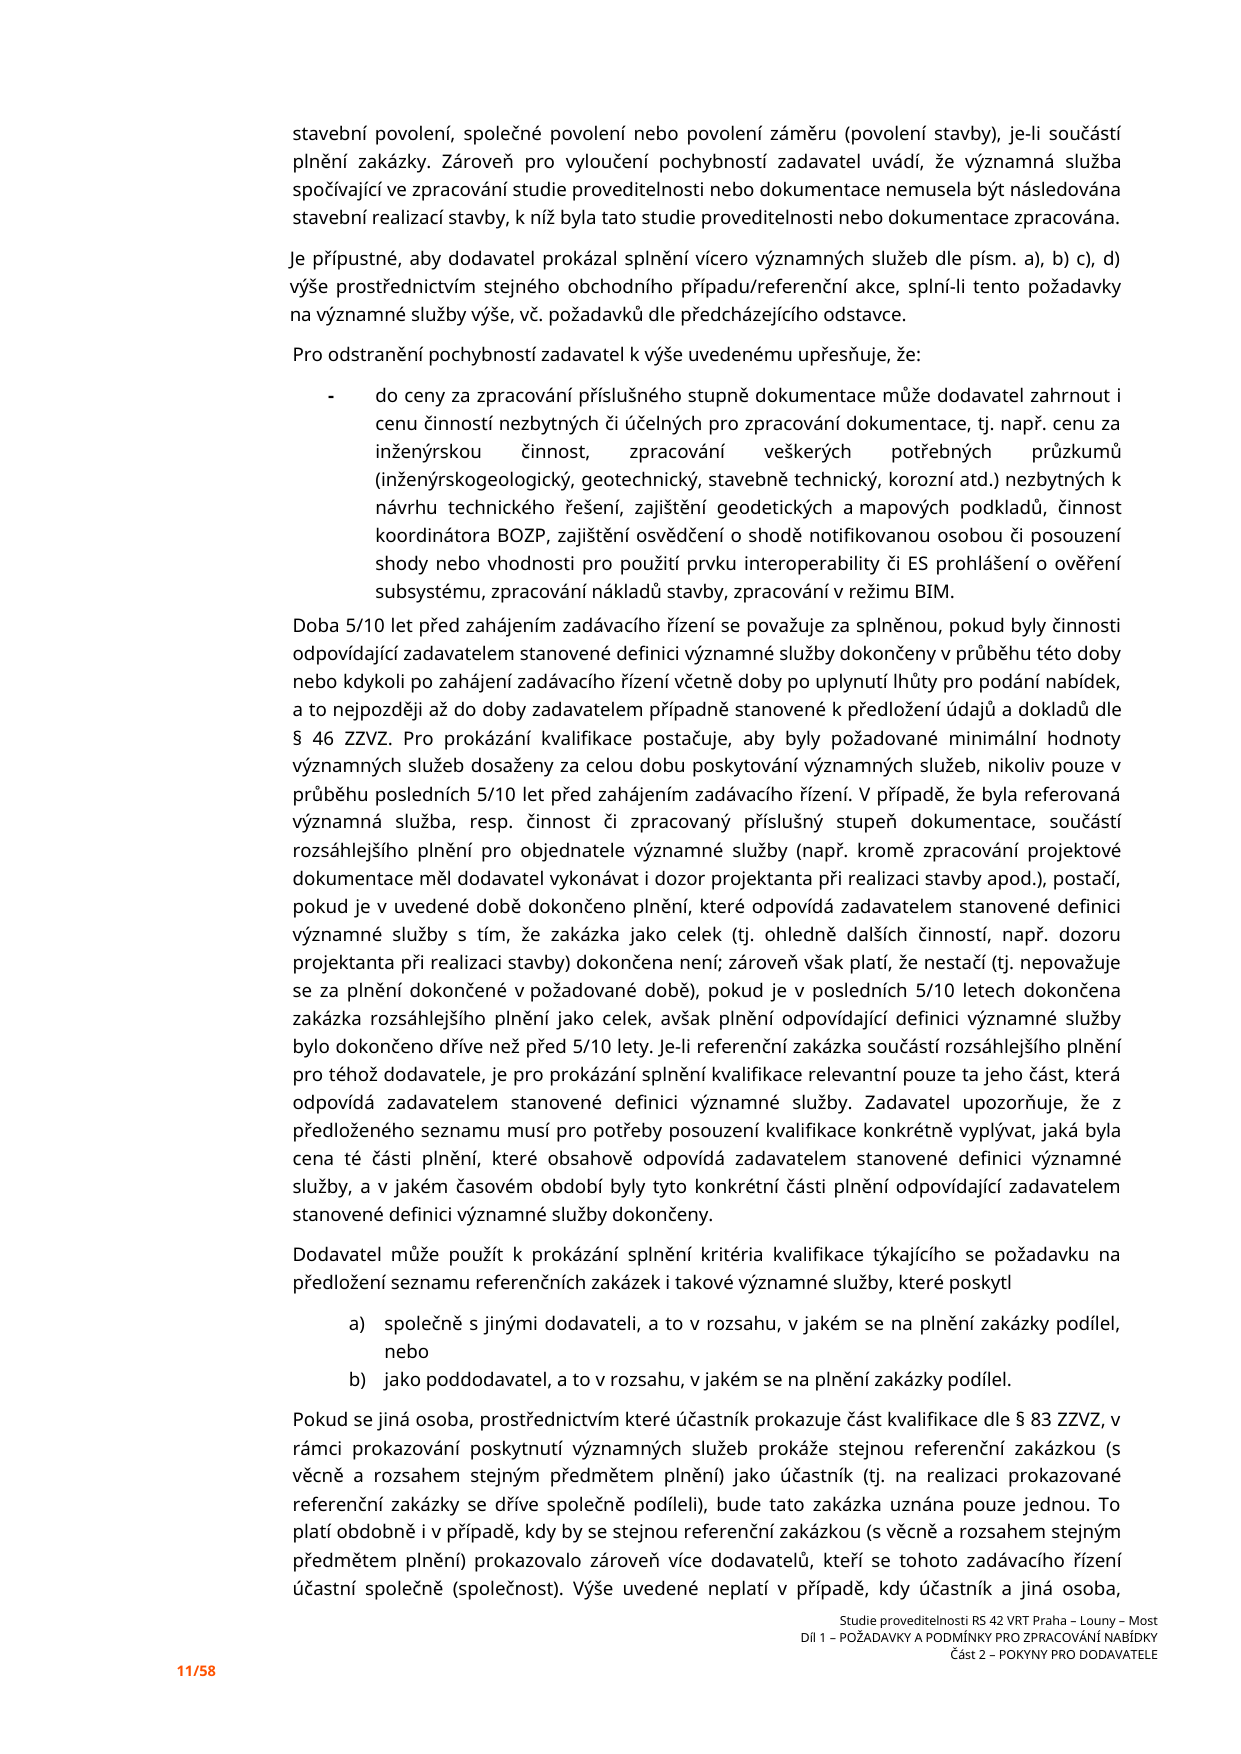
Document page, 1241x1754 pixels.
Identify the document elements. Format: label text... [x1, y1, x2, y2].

text Dodavatel může použít k prokázání splnění kritéria kvalifikace týkajícího se požadavku na předložení seznamu referenčních zakázek i takové významné služby, které poskytl [292, 1242, 1122, 1295]
list jako poddodavatel, a to v rozsahu, v jakém se na plnění zakázky podílel. [349, 1366, 1122, 1392]
text do ceny za zpracování příslušného stupně dokumentace může dodavatel zahrnout i cenu činností nezbytných či účelných pro zpracování dokumentace, tj. např. cenu za inženýrskou činnost, zpracování veškerých potřebných průzkumů (inženýrskogeologický, geotechnický, stavebně technický, korozní atd.) nezbytných k návrhu technického řešení, zajištění geodetických a mapových podkladů, činnost koordinátora BOZP, zajištění osvědčení o shodě notifikovanou osobou či posouzení shody nebo vhodnosti pro použití prvku interoperability či ES prohlášení o ověření subsystému, zpracování nákladů stavby, zpracování v režimu BIM. [328, 382, 1122, 604]
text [292, 121, 1122, 230]
list společně s jinými dodavateli, a to v rozsahu, v jakém se na plnění zakázky podílel, nebo [349, 1310, 1122, 1364]
text Doba 5/10 let před zahájením zadávacího řízení se považuje za splněnou, pokud byly činnosti odpovídající zadavatelem stanovené definici významné služby dokončeny v průběhu této doby nebo kdykoli po zahájení zadávacího řízení včetně doby po uplynutí lhůty pro podání nabídek, a to nejpozději až do doby zadavatelem případně stanovené k předložení údajů a dokladů dle § 46 ZZVZ. Pro prokázání kvalifikace postačuje, aby byly požadované minimální hodnoty významných služeb dosaženy za celou dobu poskytování významných služeb, nikoliv pouze v průběhu posledních 5/10 let před zahájením zadávacího řízení. V případě, že byla referovaná významná služba, resp. činnost či zpracovaný příslušný stupeň dokumentace, součástí rozsáhlejšího plnění pro objednatele významné služby (např. kromě zpracování projektové dokumentace měl dodavatel vykonávat i dozor projektanta při realizaci stavby apod.), postačí, pokud je v uvedené době dokončeno plnění, které odpovídá zadavatelem stanovené definici významné služby s tím, že zakázka jako celek (tj. ohledně dalších činností, např. dozoru projektanta při realizaci stavby) dokončena není; zároveň však platí, že nestačí (tj. nepovažuje se za plnění dokončené v požadované době), pokud je v posledních 5/10 letech dokončena zakázka rozsáhlejšího plnění jako celek, avšak plnění odpovídající definici významné služby bylo dokončeno dříve než před 5/10 lety. Je-li referenční zakázka součástí rozsáhlejšího plnění pro téhož dodavatele, je pro prokázání splnění kvalifikace relevantní pouze ta jeho část, která odpovídá zadavatelem stanovené definici významné služby. Zadavatel upozorňuje, že z předloženého seznamu musí pro potřeby posouzení kvalifikace konkrétně vyplývat, jaká byla cena té části plnění, které obsahově odpovídá zadavatelem stanovené definici významné služby, a v jakém časovém období byly tyto konkrétní části plnění odpovídající zadavatelem stanovené definici významné služby dokončeny. [292, 613, 1122, 1227]
text Je přípustné, aby dodavatel prokázal splnění vícero významných služeb dle písm. a), b) c), d) výše prostřednictvím stejného obchodního případu/referenční akce, splní-li tento požadavky na významné služby výše, vč. požadavků dle předcházejícího odstavce. [289, 245, 1122, 327]
text Pro odstranění pochybností zadavatel k výše uvedenému upřesňuje, že: [292, 342, 1122, 367]
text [292, 1407, 1122, 1600]
